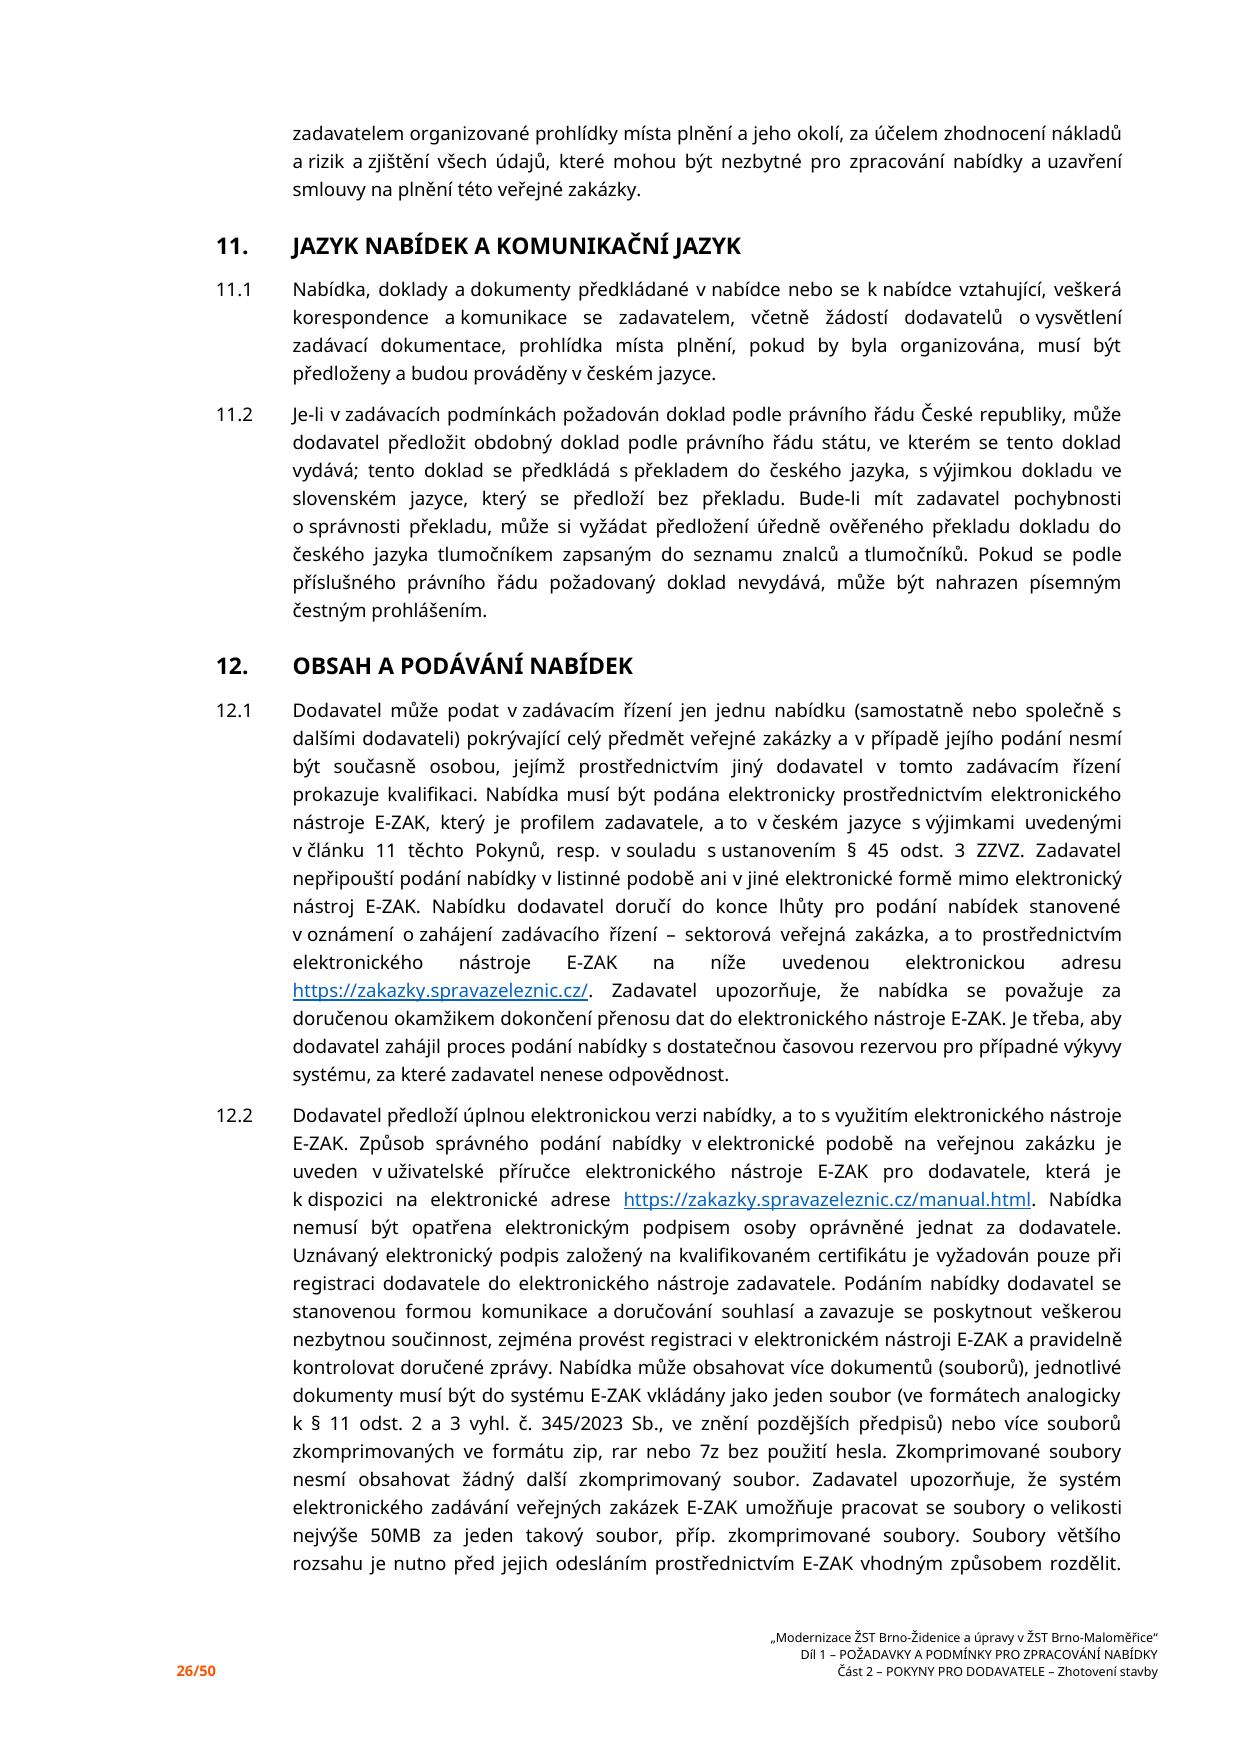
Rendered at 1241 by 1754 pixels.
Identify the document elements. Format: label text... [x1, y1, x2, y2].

text Dodavatel může podat v zadávacím řízení jen jednu nabídku (samostatně nebo společně s dalšími dodavateli) pokrývající celý předmět veřejné zakázky a v případě jejího podání nesmí být současně osobou, jejímž prostřednictvím jiný dodavatel v tomto zadávacím řízení prokazuje kvalifikaci. Nabídka musí být podána elektronicky prostřednictvím elektronického nástroje E-ZAK, který je profilem zadavatele, a to v českém jazyce s výjimkami uvedenými v článku 11 těchto Pokynů, resp. v souladu s ustanovením § 45 odst. 3 ZZVZ. Zadavatel nepřipouští podání nabídky v listinné podobě ani v jiné elektronické formě mimo elektronický nástroj E-ZAK. Nabídku dodavatel doručí do konce lhůty pro podání nabídek stanovené v oznámení o zahájení zadávacího řízení – sektorová veřejná zakázka, a to prostřednictvím elektronického nástroje E-ZAK na níže uvedenou elektronickou adresu https://zakazky.spravazeleznic.cz/. Zadavatel upozorňuje, že nabídka se považuje za doručenou okamžikem dokončení přenosu dat do elektronického nástroje E-ZAK. Je třeba, aby dodavatel zahájil proces podání nabídky s dostatečnou časovou rezervou pro případné výkyvy systému, za které zadavatel nenese odpovědnost. [216, 697, 1122, 1087]
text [216, 1102, 1122, 1576]
text OBSAH a PODÁVÁNÍ NABÍDEK [216, 650, 1122, 682]
text Je-li v zadávacích podmínkách požadován doklad podle právního řádu České republiky, může dodavatel předložit obdobný doklad podle právního řádu státu, ve kterém se tento doklad vydává; tento doklad se předkládá s překladem do českého jazyka, s výjimkou dokladu ve slovenském jazyce, který se předloží bez překladu. Bude-li mít zadavatel pochybnosti o správnosti překladu, může si vyžádat předložení úředně ověřeného překladu dokladu do českého jazyka tlumočníkem zapsaným do seznamu znalců a tlumočníků. Pokud se podle příslušného právního řádu požadovaný doklad nevydává, může být nahrazen písemným čestným prohlášením. [216, 401, 1122, 623]
text JAZYK NABÍDEK A KOMUNIKAČNÍ JAZYK [216, 230, 1122, 261]
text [216, 121, 1122, 202]
text Nabídka, doklady a dokumenty předkládané v nabídce nebo se k nabídce vztahující, veškerá korespondence a komunikace se zadavatelem, včetně žádostí dodavatelů o vysvětlení zadávací dokumentace, prohlídka místa plnění, pokud by byla organizována, musí být předloženy a budou prováděny v českém jazyce. [216, 277, 1122, 386]
